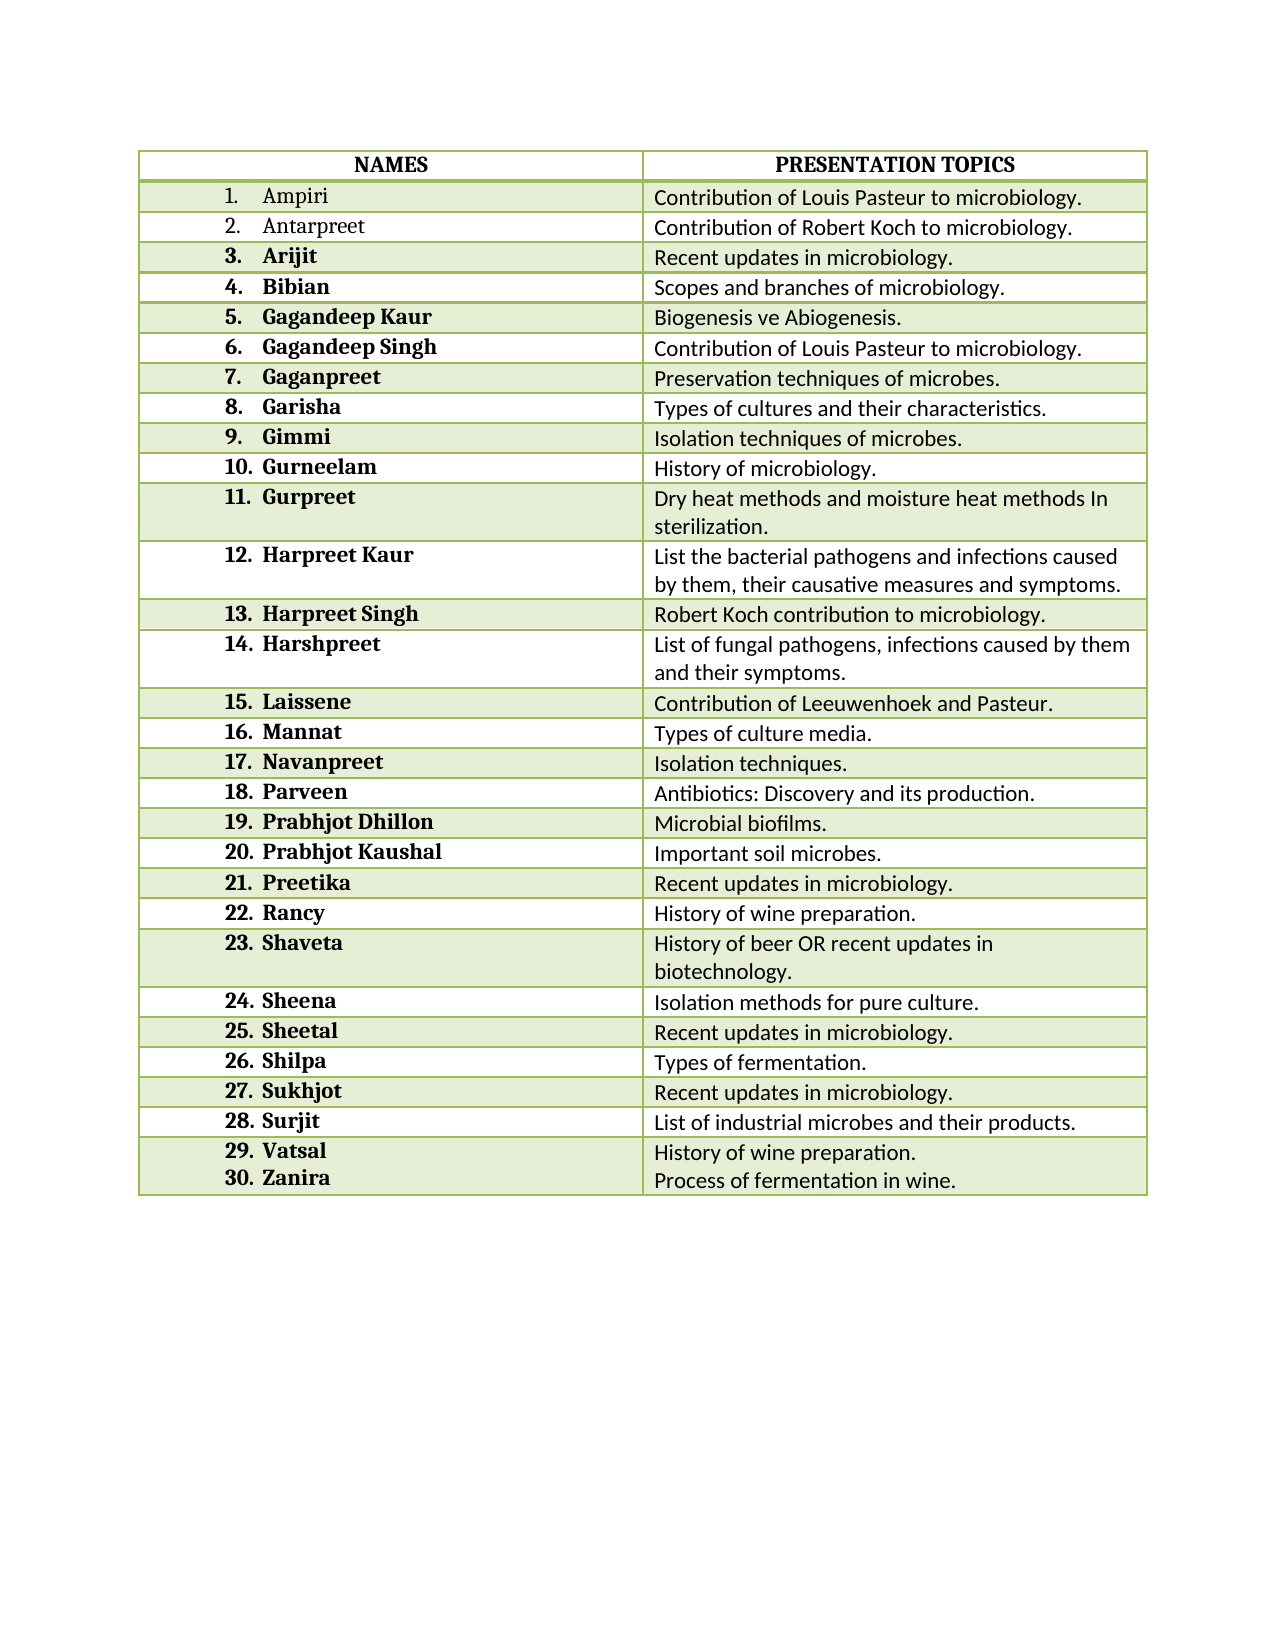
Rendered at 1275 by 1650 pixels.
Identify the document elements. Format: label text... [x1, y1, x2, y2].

table_cell Laissene [140, 689, 642, 717]
table_cell Biogenesis ve Abiogenesis. [644, 304, 1146, 332]
table_cell Gaganpreet [140, 364, 642, 392]
table_cell Types of culture media. [644, 719, 1146, 747]
table_cell Preetika [140, 869, 642, 897]
table_cell Vatsal Zanira [140, 1138, 642, 1194]
table_cell Sheena [140, 988, 642, 1016]
table_cell History of beer OR recent updates in biotechnology. [644, 930, 1146, 986]
table_cell Harshpreet [140, 631, 642, 687]
table_cell Microbial biofilms. [644, 809, 1146, 837]
table_cell Prabhjot Dhillon [140, 809, 642, 837]
table_cell Gurpreet [140, 484, 642, 540]
table_cell Gimmi [140, 424, 642, 452]
table_cell List of industrial microbes and their products. [644, 1108, 1146, 1136]
table_cell Surjit [140, 1108, 642, 1136]
table_cell Garisha [140, 394, 642, 422]
table_cell Recent updates in microbiology. [644, 869, 1146, 897]
table_cell Types of fermentation. [644, 1048, 1146, 1076]
table_cell Gagandeep Singh [140, 334, 642, 362]
table_cell Bibian [140, 274, 642, 301]
table_cell Harpreet Singh [140, 600, 642, 628]
table_cell Important soil microbes. [644, 839, 1146, 867]
table_cell Gagandeep Kaur [140, 304, 642, 332]
table_cell Contribution of Louis Pasteur to microbiology. [644, 183, 1146, 211]
table_cell Isolation methods for pure culture. [644, 988, 1146, 1016]
table_cell List of fungal pathogens, infections caused by them and their symptoms. [644, 631, 1146, 687]
table_cell Sukhjot [140, 1078, 642, 1106]
table_cell Rancy [140, 899, 642, 927]
table_cell Robert Koch contribution to microbiology. [644, 600, 1146, 628]
table_cell Types of cultures and their characteristics. [644, 394, 1146, 422]
table_cell Recent updates in microbiology. [644, 243, 1146, 271]
table_cell Antarpreet [140, 213, 642, 241]
table_cell Shilpa [140, 1048, 642, 1076]
table_header NAMES [140, 152, 642, 178]
table_cell Isolation techniques. [644, 749, 1146, 777]
table_cell Parveen [140, 779, 642, 807]
table_cell List the bacterial pathogens and infections caused by them, their causative measures and symptoms. [644, 542, 1146, 598]
table_cell Harpreet Kaur [140, 542, 642, 598]
table_cell Mannat [140, 719, 642, 747]
table_cell Ampiri [140, 183, 642, 211]
table_cell Arijit [140, 243, 642, 271]
table_cell Navanpreet [140, 749, 642, 777]
table_cell Prabhjot Kaushal [140, 839, 642, 867]
table_cell Antibiotics: Discovery and its production. [644, 779, 1146, 807]
table_cell Sheetal [140, 1018, 642, 1046]
table_cell Shaveta [140, 930, 642, 986]
table_cell Isolation techniques of microbes. [644, 424, 1146, 452]
table_cell Contribution of Leeuwenhoek and Pasteur. [644, 689, 1146, 717]
table_cell Contribution of Louis Pasteur to microbiology. [644, 334, 1146, 362]
table_cell History of wine preparation. [644, 899, 1146, 927]
table_cell Dry heat methods and moisture heat methods In sterilization. [644, 484, 1146, 540]
table_cell Recent updates in microbiology. [644, 1018, 1146, 1046]
table_cell Recent updates in microbiology. [644, 1078, 1146, 1106]
table_cell Scopes and branches of microbiology. [644, 274, 1146, 301]
table_cell History of wine preparation. Process of fermentation in wine. [644, 1138, 1146, 1194]
table_cell Preservation techniques of microbes. [644, 364, 1146, 392]
table_cell Contribution of Robert Koch to microbiology. [644, 213, 1146, 241]
table_cell History of microbiology. [644, 454, 1146, 482]
table_header PRESENTATION TOPICS [644, 152, 1146, 178]
table_cell Gurneelam [140, 454, 642, 482]
